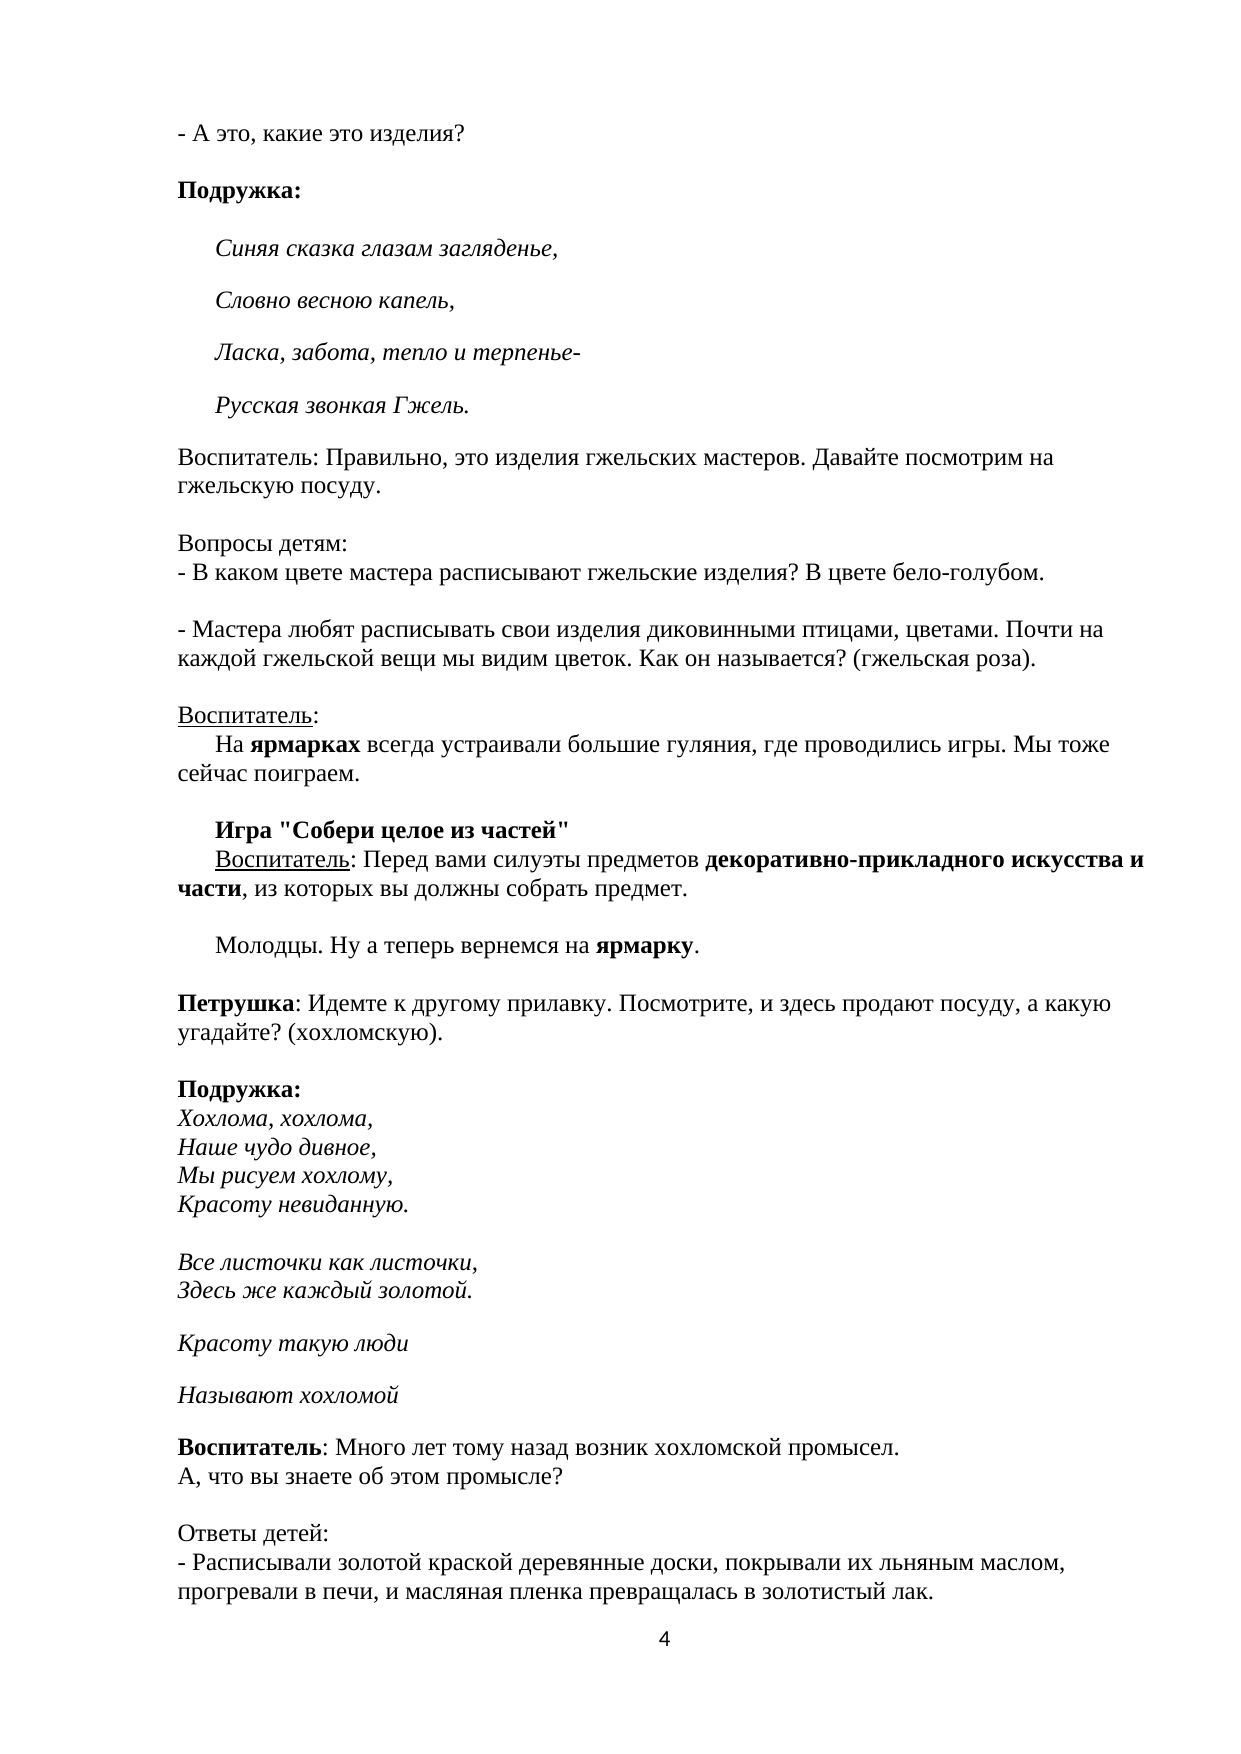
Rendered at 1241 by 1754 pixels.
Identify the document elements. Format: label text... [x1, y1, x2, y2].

text Русская звонкая Гжель. [177, 390, 1152, 418]
text - В каком цвете мастера расписывают гжельские изделия? В цвете бело-голубом. [177, 557, 1152, 586]
text Все листочки как листочки, [177, 1247, 1152, 1276]
text Игра "Собери целое из частей" [177, 816, 1152, 844]
text Воспитатель: Много лет тому назад возник хохломской промысел. [177, 1432, 1152, 1461]
text Словно весною капель, [177, 285, 1152, 314]
text Петрушка: Идемте к другому прилавку. Посмотрите, и здесь продают посуду, а какую угадайте? (хохломскую). [177, 988, 1152, 1046]
text А, что вы знаете об этом промысле? [177, 1461, 1152, 1490]
text На ярмарках всегда устраивали большие гуляния, где проводились игры. Мы тоже сейчас поиграем. [177, 729, 1152, 787]
text Подружка: [177, 1074, 1152, 1103]
text Синяя сказка глазам загляденье, [177, 233, 1152, 262]
text Молодцы. Ну а теперь вернемся на ярмарку. [177, 931, 1152, 959]
text Подружка: [177, 176, 1152, 204]
text Ответы детей: [177, 1518, 1152, 1547]
text Воспитатель: Правильно, это изделия гжельских мастеров. Давайте посмотрим на гжельскую посуду. [177, 442, 1152, 499]
text Ласка, забота, тепло и терпенье- [177, 337, 1152, 366]
text Здесь же каждый золотой. [177, 1276, 1152, 1304]
text Хохлома, хохлома, Наше чудо дивное, Мы рисуем хохлому, Красоту невиданную. [177, 1103, 1152, 1218]
text - Расписывали золотой краской деревянные доски, покрывали их льняным маслом, прогревали в печи, и масляная пленка превращалась в золотистый лак. [177, 1547, 1152, 1605]
text Воспитатель: [177, 701, 1152, 729]
text Называют хохломой [177, 1380, 1152, 1409]
text Воспитатель: Перед вами силуэты предметов декоративно-прикладного искусства и части, из которых вы должны собрать предмет. [177, 844, 1152, 902]
text Вопросы детям: [177, 528, 1152, 557]
text Красоту такую люди [177, 1328, 1152, 1357]
text - Мастера любят расписывать свои изделия диковинными птицами, цветами. Почти на каждой гжельской вещи мы видим цветок. Как он называется? (гжельская роза). [177, 614, 1152, 672]
text - А это, какие это изделия? [177, 118, 1152, 147]
